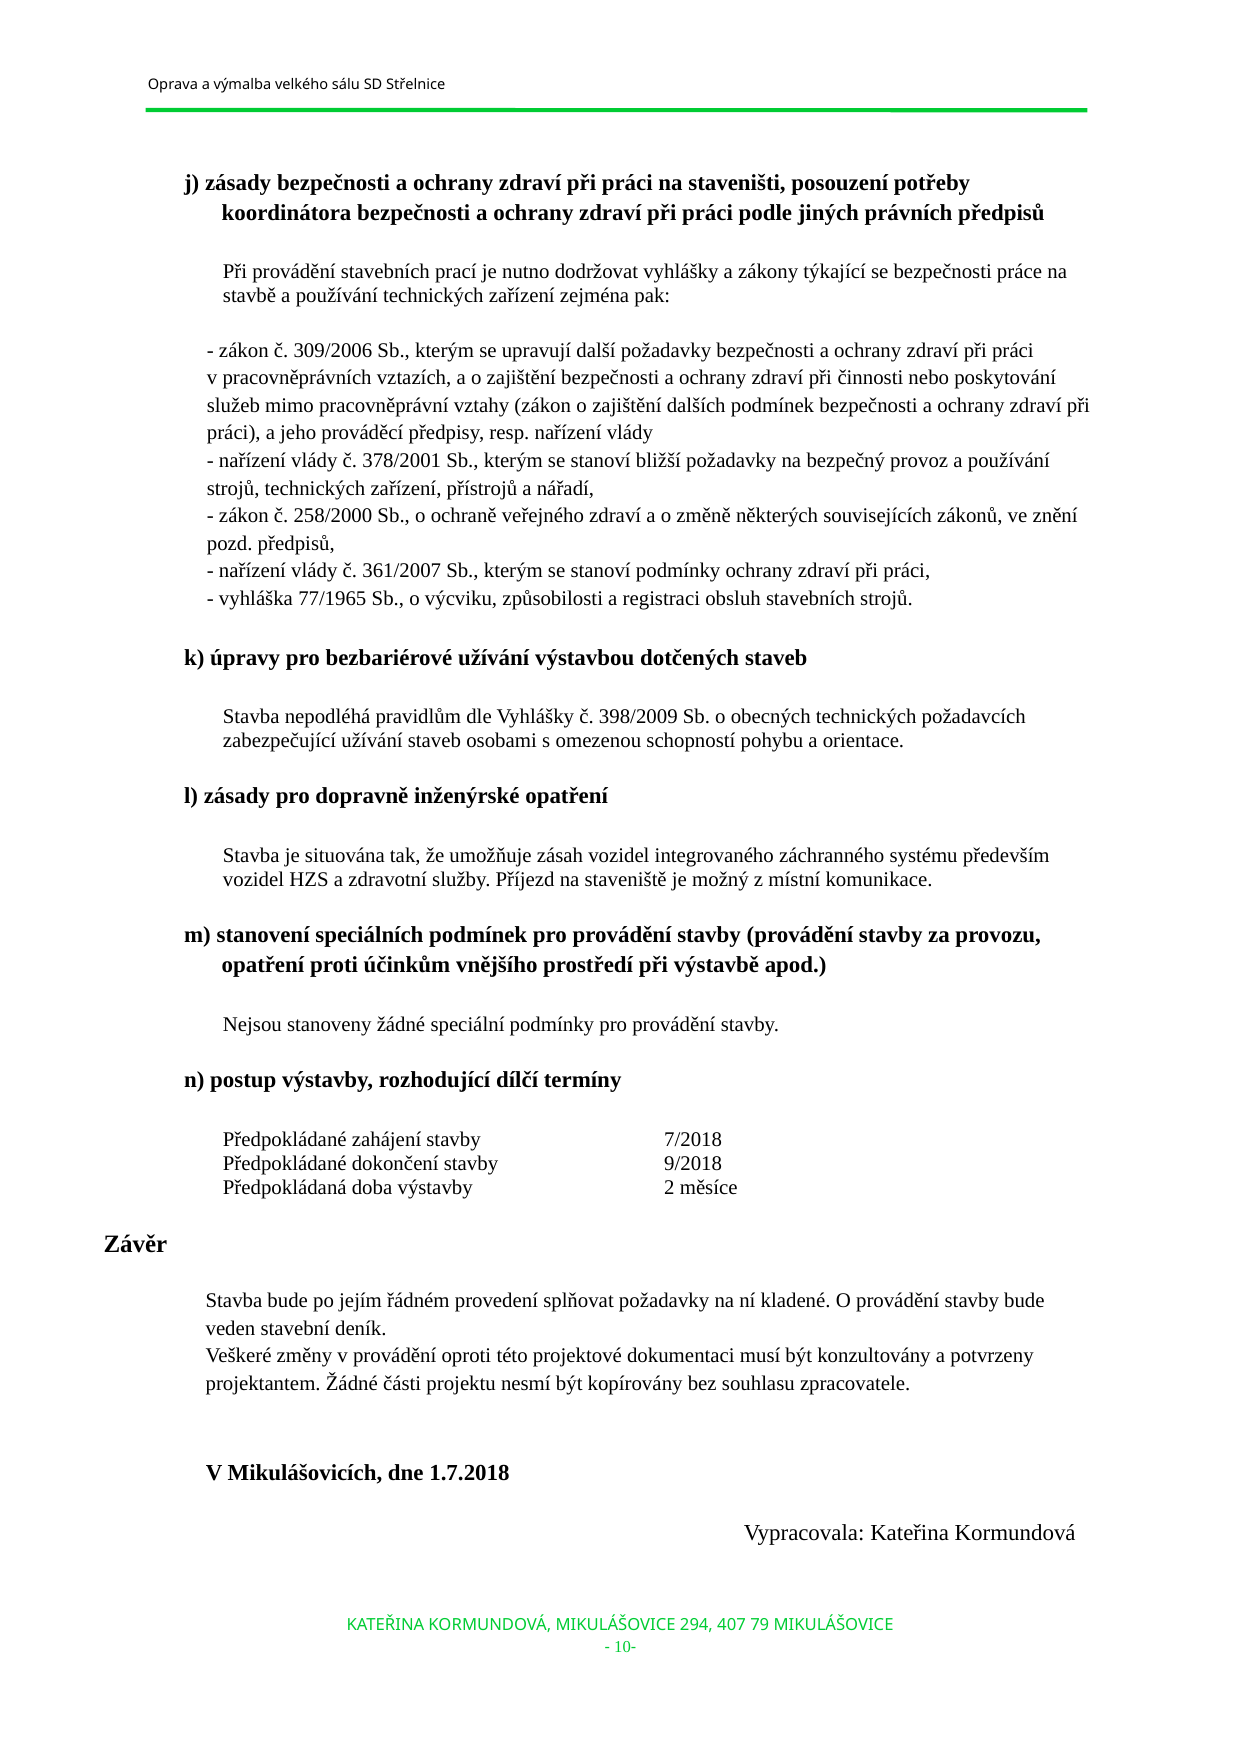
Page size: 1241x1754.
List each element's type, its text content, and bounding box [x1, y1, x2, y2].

text Předpokládaná doba výstavby 2 měsíce [223, 1175, 1093, 1199]
text Stavba nepodléhá pravidlům dle Vyhlášky č. 398/2009 Sb. o obecných technických požadavcích zabezpečující užívání staveb osobami s omezenou schopností pohybu a orientace. [223, 704, 1093, 752]
text l) zásady pro dopravně inženýrské opatření [184, 782, 1093, 809]
text - zákon č. 309/2006 Sb., kterým se upravují další požadavky bezpečnosti a ochrany zdraví při práci v pracovněprávních vztazích, a o zajištění bezpečnosti a ochrany zdraví při činnosti nebo poskytování služeb mimo pracovněprávní vztahy (zákon o zajištění dalších podmínek bezpečnosti a ochrany zdraví při práci), a jeho prováděcí předpisy, resp. nařízení vlády [207, 337, 1093, 444]
text k) úpravy pro bezbariérové užívání výstavbou dotčených staveb [184, 644, 1093, 670]
text Předpokládané zahájení stavby 7/2018 [223, 1127, 1093, 1151]
text V Mikulášovicích, dne 1.7.2018 [206, 1459, 1093, 1485]
text Při provádění stavebních prací je nutno dodržovat vyhlášky a zákony týkající se bezpečnosti práce na stavbě a používání technických zařízení zejména pak: [223, 259, 1093, 307]
text Stavba je situována tak, že umožňuje zásah vozidel integrovaného záchranného systému především vozidel HZS a zdravotní služby. Příjezd na staveniště je možný z místní komunikace. [223, 843, 1093, 891]
text Nejsou stanoveny žádné speciální podmínky pro provádění stavby. [223, 1012, 1093, 1036]
text j) zásady bezpečnosti a ochrany zdraví při práci na staveništi, posouzení potřeby koordinátora bezpečnosti a ochrany zdraví při práci podle jiných právních předpisů [184, 168, 1093, 225]
text m) stanovení speciálních podmínek pro provádění stavby (provádění stavby za provozu, opatření proti účinkům vnějšího prostředí při výstavbě apod.) [184, 921, 1093, 978]
text - vyhláška 77/1965 Sb., o výcviku, způsobilosti a registraci obsluh stavebních strojů. [207, 586, 1093, 610]
text Veškeré změny v provádění oproti této projektové dokumentaci musí být konzultovány a potvrzeny projektantem. Žádné části projektu nesmí být kopírovány bez souhlasu zpracovatele. [205, 1343, 1093, 1395]
text - nařízení vlády č. 361/2007 Sb., kterým se stanoví podmínky ochrany zdraví při práci, [207, 558, 1093, 582]
text Vypracovala: Kateřina Kormundová [590, 1519, 1093, 1546]
text Předpokládané dokončení stavby 9/2018 [223, 1151, 1093, 1175]
text Stavba bude po jejím řádném provedení splňovat požadavky na ní kladené. O provádění stavby bude veden stavební deník. [205, 1288, 1093, 1339]
text - nařízení vlády č. 378/2001 Sb., kterým se stanoví bližší požadavky na bezpečný provoz a používání strojů, technických zařízení, přístrojů a nářadí, [207, 448, 1093, 499]
text n) postup výstavby, rozhodující dílčí termíny [184, 1066, 1093, 1092]
text - zákon č. 258/2000 Sb., o ochraně veřejného zdraví a o změně některých souvisejících zákonů, ve znění pozd. předpisů, [207, 503, 1093, 555]
subtitle Závěr [103, 1229, 1093, 1258]
